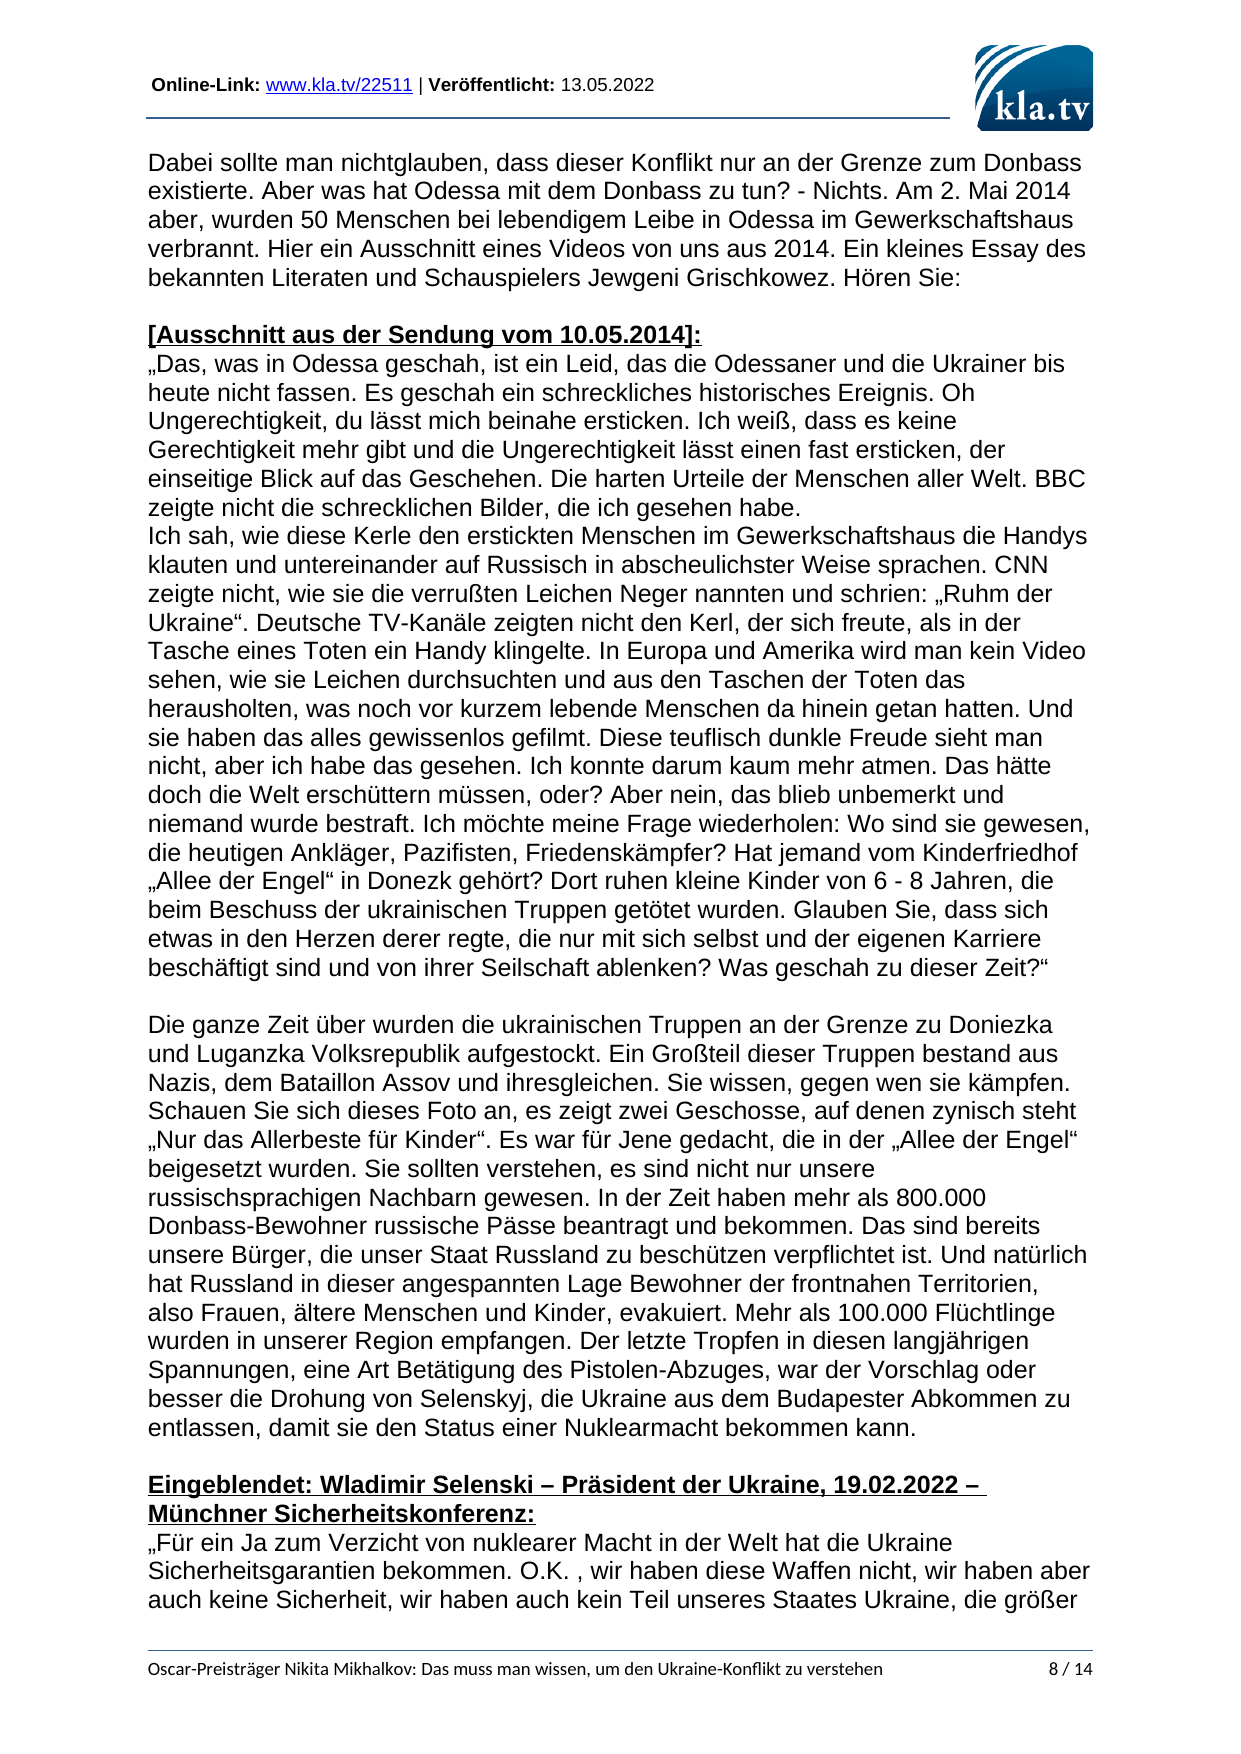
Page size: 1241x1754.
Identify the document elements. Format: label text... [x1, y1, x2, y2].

text [Ausschnitt aus der Sendung vom 10.05.2014]: [148, 320, 1093, 349]
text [148, 1528, 1093, 1614]
text „Das, was in Odessa geschah, ist ein Leid, das die Odessaner und die Ukrainer bis heute nicht fassen. Es geschah ein schreckliches historisches Ereignis. Oh Ungerechtigkeit, du lässt mich beinahe ersticken. Ich weiß, dass es keine Gerechtigkeit mehr gibt und die Ungerechtigkeit lässt einen fast ersticken, der einseitige Blick auf das Geschehen. Die harten Urteile der Menschen aller Welt. BBC zeigte nicht die schrecklichen Bilder, die ich gesehen habe. [148, 349, 1093, 521]
text Dabei sollte man nichtglauben, dass dieser Konflikt nur an der Grenze zum Donbass existierte. Aber was hat Odessa mit dem Donbass zu tun? - Nichts. Am 2. Mai 2014 aber, wurden 50 Menschen bei lebendigem Leibe in Odessa im Gewerkschaftshaus verbrannt. Hier ein Ausschnitt eines Videos von uns aus 2014. Ein kleines Essay des bekannten Literaten und Schauspielers Jewgeni Grischkowez. Hören Sie: [148, 148, 1093, 291]
text Eingeblendet: Wladimir Selenski – Präsident der Ukraine, 19.02.2022 – Münchner Sicherheitskonferenz: [148, 1470, 1093, 1528]
text Ich sah, wie diese Kerle den erstickten Menschen im Gewerkschaftshaus die Handys klauten und untereinander auf Russisch in abscheulichster Weise sprachen. CNN zeigte nicht, wie sie die verrußten Leichen Neger nannten und schrien: „Ruhm der Ukraine“. Deutsche TV-Kanäle zeigten nicht den Kerl, der sich freute, als in der Tasche eines Toten ein Handy klingelte. In Europa und Amerika wird man kein Video sehen, wie sie Leichen durchsuchten und aus den Taschen der Toten das herausholten, was noch vor kurzem lebende Menschen da hinein getan hatten. Und sie haben das alles gewissenlos gefilmt. Diese teuflisch dunkle Freude sieht man nicht, aber ich habe das gesehen. Ich konnte darum kaum mehr atmen. Das hätte doch die Welt erschüttern müssen, oder? Aber nein, das blieb unbemerkt und niemand wurde bestraft. Ich möchte meine Frage wiederholen: Wo sind sie gewesen, die heutigen Ankläger, Pazifisten, Friedenskämpfer? Hat jemand vom Kinderfriedhof „Allee der Engel“ in Donezk gehört? Dort ruhen kleine Kinder von 6 - 8 Jahren, die beim Beschuss der ukrainischen Truppen getötet wurden. Glauben Sie, dass sich etwas in den Herzen derer regte, die nur mit sich selbst und der eigenen Karriere beschäftigt sind und von ihrer Seilschaft ablenken? Was geschah zu dieser Zeit?“ [148, 521, 1093, 981]
text Die ganze Zeit über wurden die ukrainischen Truppen an der Grenze zu Doniezka und Luganzka Volksrepublik aufgestockt. Ein Großteil dieser Truppen bestand aus Nazis, dem Bataillon Assov und ihresgleichen. Sie wissen, gegen wen sie kämpfen. Schauen Sie sich dieses Foto an, es zeigt zwei Geschosse, auf denen zynisch steht „Nur das Allerbeste für Kinder“. Es war für Jene gedacht, die in der „Allee der Engel“ beigesetzt wurden. Sie sollten verstehen, es sind nicht nur unsere russischsprachigen Nachbarn gewesen. In der Zeit haben mehr als 800.000 Donbass-Bewohner russische Pässe beantragt und bekommen. Das sind bereits unsere Bürger, die unser Staat Russland zu beschützen verpflichtet ist. Und natürlich hat Russland in dieser angespannten Lage Bewohner der frontnahen Territorien, also Frauen, ältere Menschen und Kinder, evakuiert. Mehr als 100.000 Flüchtlinge wurden in unserer Region empfangen. Der letzte Tropfen in diesen langjährigen Spannungen, eine Art Betätigung des Pistolen-Abzuges, war der Vorschlag oder besser die Drohung von Selenskyj, die Ukraine aus dem Budapester Abkommen zu entlassen, damit sie den Status einer Nuklearmacht bekommen kann. [148, 1010, 1093, 1441]
